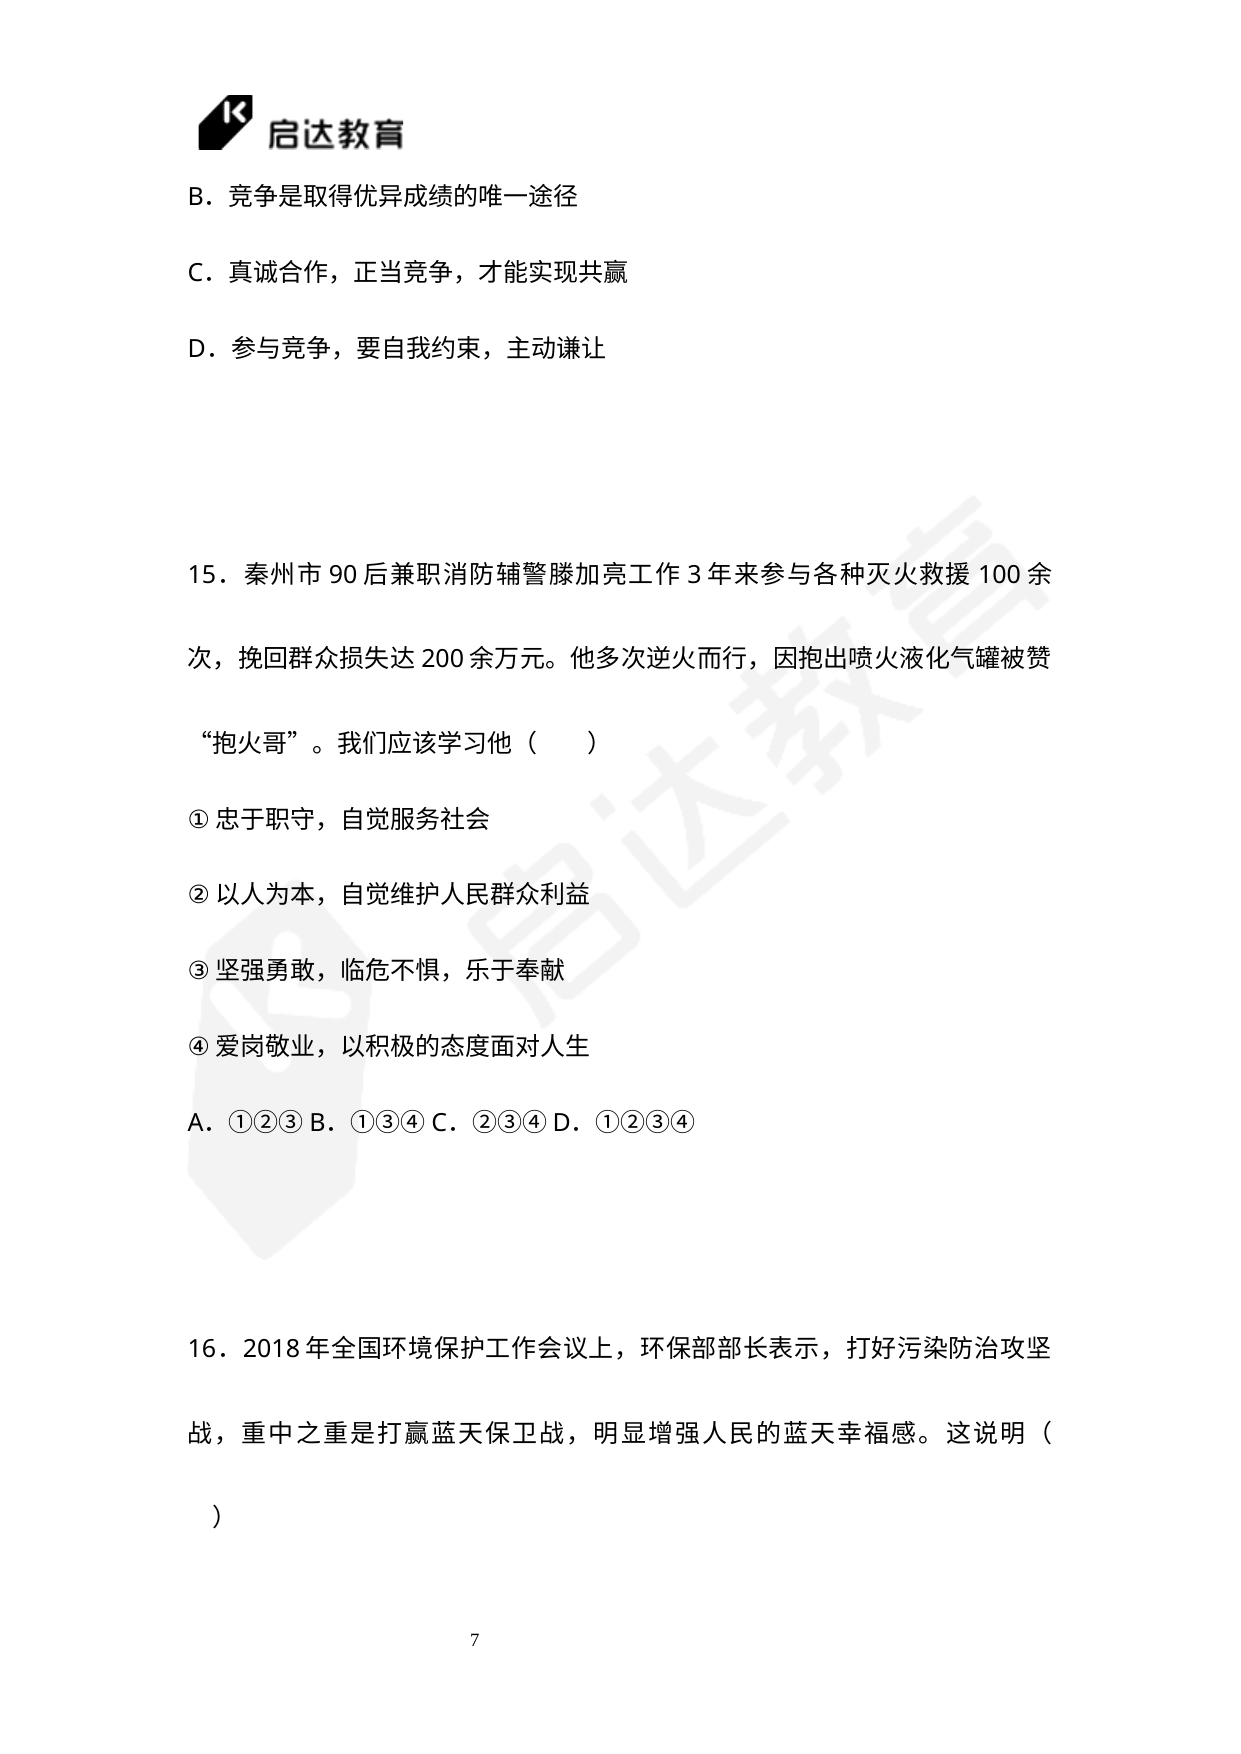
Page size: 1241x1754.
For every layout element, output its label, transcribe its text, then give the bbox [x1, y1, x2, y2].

text A．①②③ B．①③④ C．②③④ D．①②③④ [187, 1088, 1053, 1153]
text C．真诚合作，正当竞争，才能实现共赢 [187, 238, 1053, 303]
picture [198, 95, 404, 150]
text 16．2018年全国环境保护工作会议上，环保部部长表示，打好污染防治攻坚战，重中之重是打赢蓝天保卫战，明显增强人民的蓝天幸福感。这说明（ ） [187, 1314, 1053, 1548]
text 15．秦州市90后兼职消防辅警滕加亮工作3年来参与各种灭火救援100余次，挽回群众损失达200余万元。他多次逆火而行，因抱出喷火液化气罐被赞“抱火哥”。我们应该学习他（ ） [187, 540, 1053, 774]
text ①忠于职守，自觉服务社会 [187, 785, 1053, 850]
text ③坚强勇敢，临危不惧，乐于奉献 [187, 936, 1053, 1001]
text ④爱岗敬业，以积极的态度面对人生 [187, 1012, 1053, 1077]
text D．参与竞争，要自我约束，主动谦让 [187, 314, 1053, 379]
text ②以人为本，自觉维护人民群众利益 [187, 861, 1053, 926]
text B．竞争是取得优异成绩的唯一途径 [187, 162, 1053, 227]
